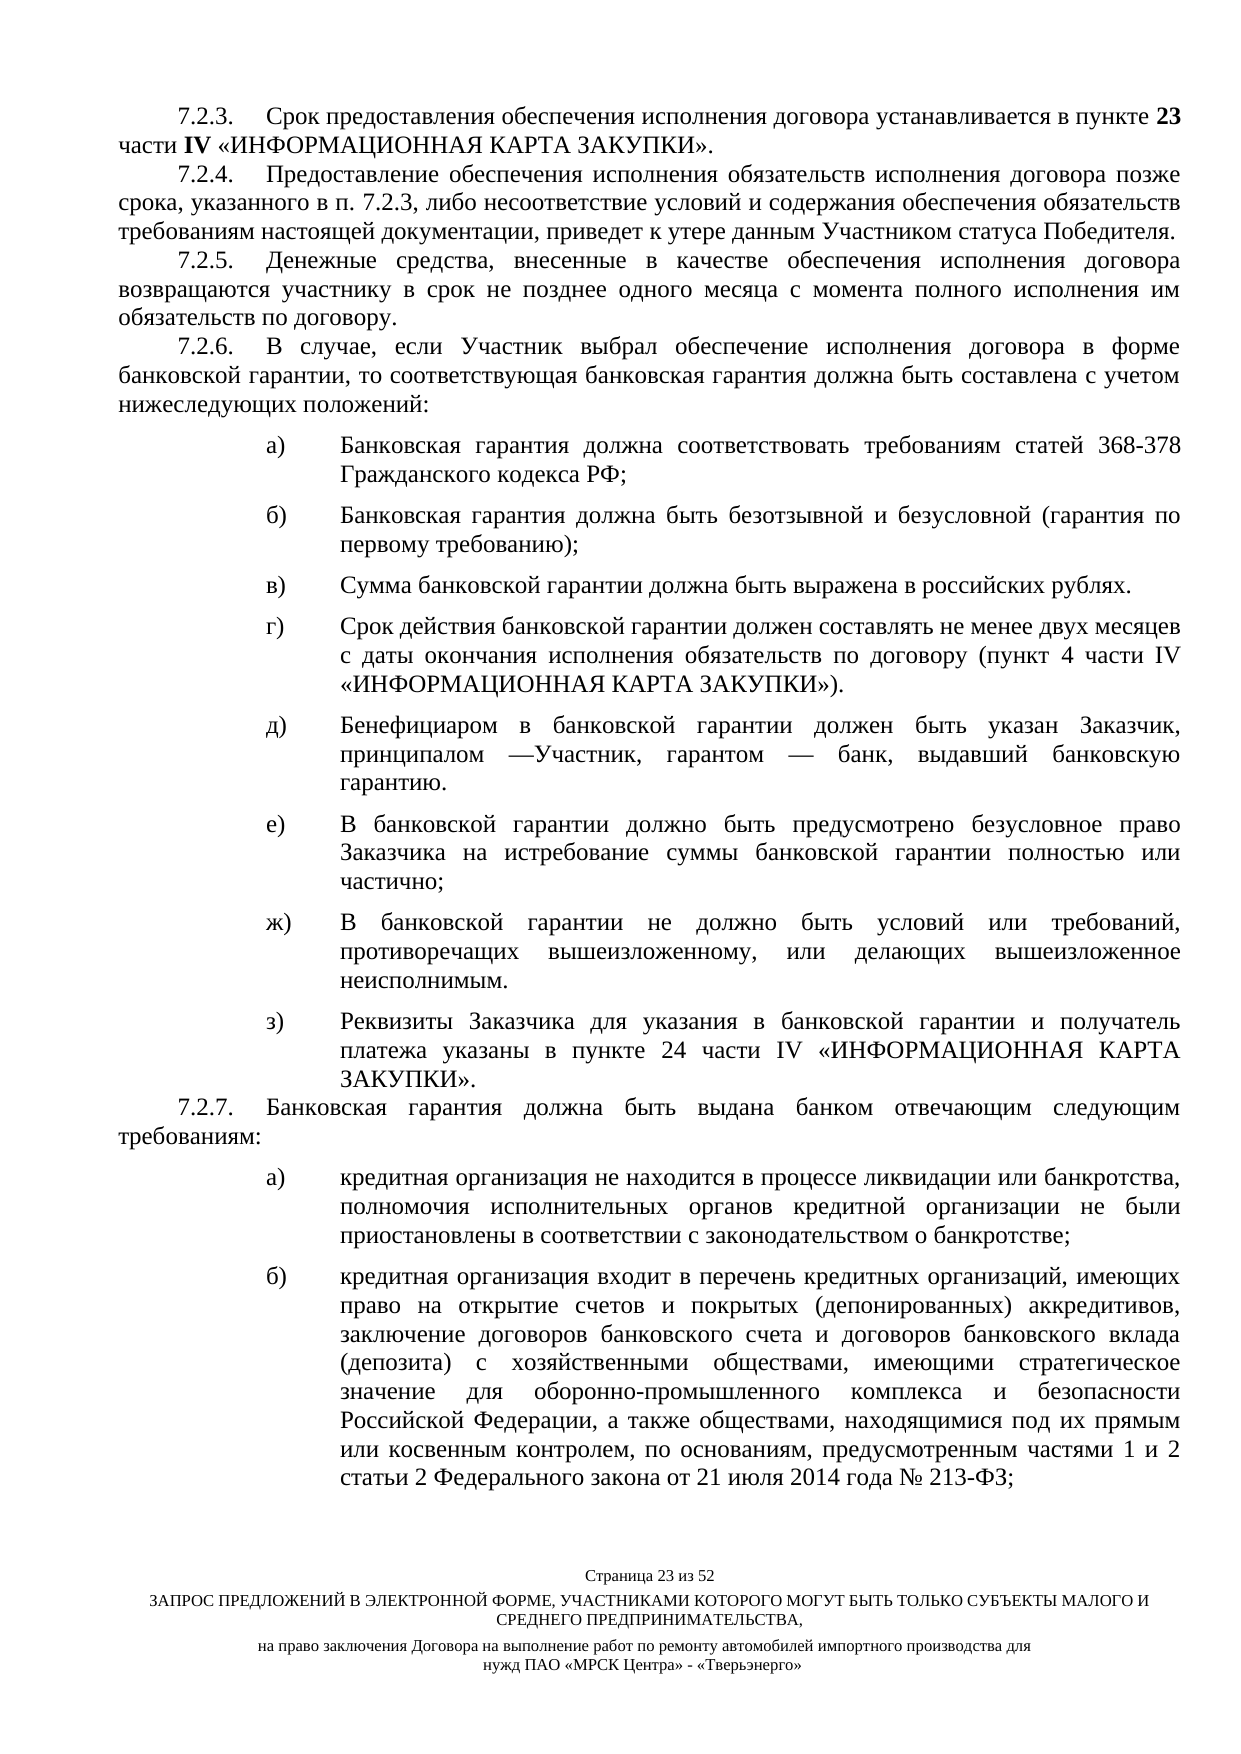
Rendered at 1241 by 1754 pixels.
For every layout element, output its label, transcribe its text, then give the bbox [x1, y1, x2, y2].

subtitle Срок предоставления обеспечения исполнения договора устанавливается в пункте 23 части IV «ИНФОРМАЦИОННАЯ КАРТА ЗАКУПКИ». [118, 101, 1181, 159]
list кредитная организация не находится в процессе ликвидации или банкротства, полномочия исполнительных органов кредитной организации не были приостановлены в соответствии с законодательством о банкротстве; [266, 1162, 1181, 1249]
subtitle Денежные средства, внесенные в качестве обеспечения исполнения договора возвращаются участнику в срок не позднее одного месяца с момента полного исполнения им обязательств по договору. [118, 245, 1181, 331]
list Банковская гарантия должна быть безотзывной и безусловной (гарантия по первому требованию); [266, 500, 1181, 557]
subtitle В случае, если Участник выбрал обеспечение исполнения договора в форме банковской гарантии, то соответствующая банковская гарантия должна быть составлена с учетом нижеследующих положений: [118, 331, 1181, 417]
list Сумма банковской гарантии должна быть выражена в российских рублях. [266, 570, 1181, 599]
list В банковской гарантии должно быть предусмотрено безусловное право Заказчика на истребование суммы банковской гарантии полностью или частично; [266, 809, 1181, 895]
subtitle Предоставление обеспечения исполнения обязательств исполнения договора позже срока, указанного в п. 7.2.3, либо несоответствие условий и содержания обеспечения обязательств требованиям настоящей документации, приведет к утере данным Участником статуса Победителя. [118, 159, 1181, 245]
list кредитная организация входит в перечень кредитных организаций, имеющих право на открытие счетов и покрытых (депонированных) аккредитивов, заключение договоров банковского счета и договоров банковского вклада (депозита) с хозяйственными обществами, имеющими стратегическое значение для оборонно-промышленного комплекса и безопасности Российской Федерации, а также обществами, находящимися под их прямым или косвенным контролем, по основаниям, предусмотренным частями 1 и 2 статьи 2 Федерального закона от 21 июля 2014 года № 213-ФЗ; [266, 1261, 1181, 1491]
list В банковской гарантии не должно быть условий или требований, противоречащих вышеизложенному, или делающих вышеизложенное неисполнимым. [266, 907, 1181, 994]
list Банковская гарантия должна соответствовать требованиям статей 368-378 Гражданского кодекса РФ; [266, 430, 1181, 487]
list Бенефициаром в банковской гарантии должен быть указан Заказчик, принципалом —Участник, гарантом — банк, выдавший банковскую гарантию. [266, 710, 1181, 796]
subtitle Банковская гарантия должна быть выдана банком отвечающим следующим требованиям: [118, 1092, 1181, 1150]
list Реквизиты Заказчика для указания в банковской гарантии и получатель платежа указаны в пункте 24 части IV «ИНФОРМАЦИОННАЯ КАРТА ЗАКУПКИ». [266, 1006, 1181, 1092]
list Срок действия банковской гарантии должен составлять не менее двух месяцев с даты окончания исполнения обязательств по договору (пункт 4 части IV «ИНФОРМАЦИОННАЯ КАРТА ЗАКУПКИ»). [266, 611, 1181, 697]
